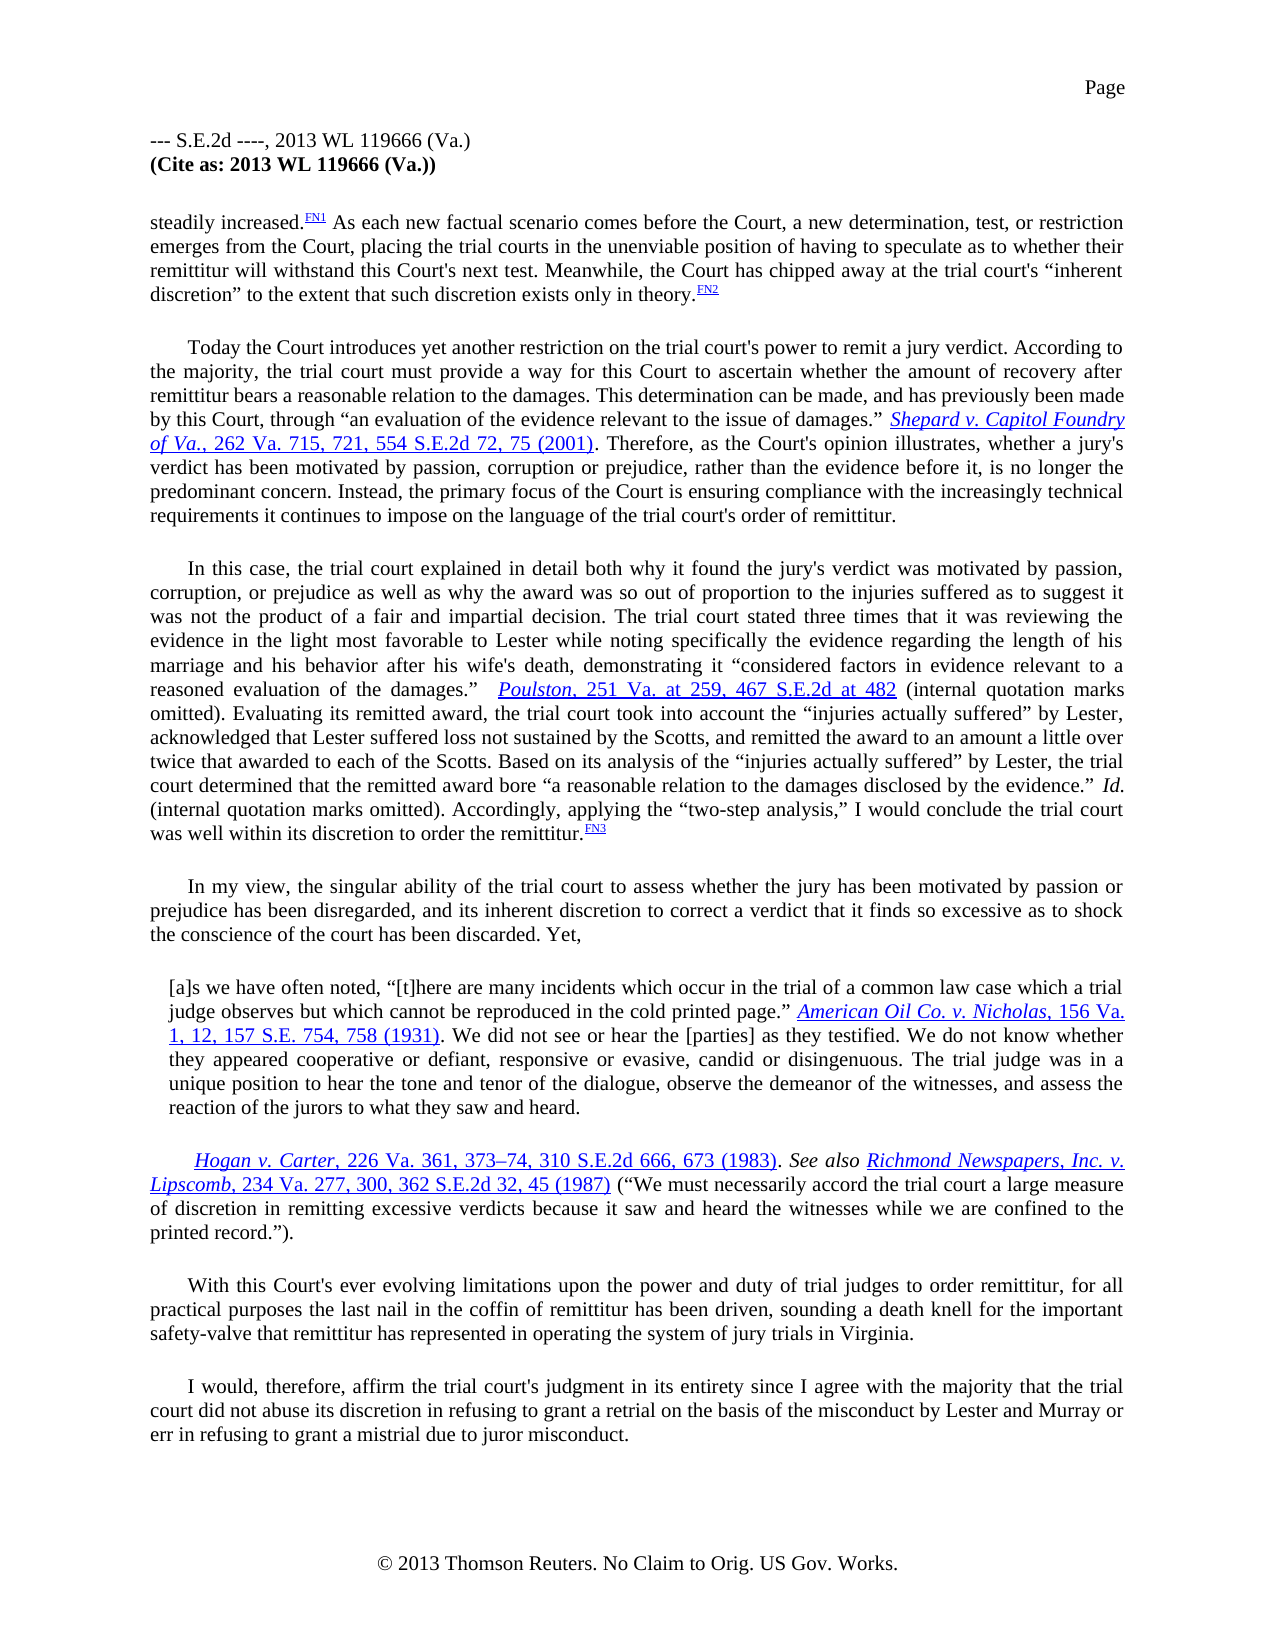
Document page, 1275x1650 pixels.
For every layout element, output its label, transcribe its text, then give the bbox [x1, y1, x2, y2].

text With this Court's ever evolving limitations upon the power and duty of trial judges to order remittitur, for all practical purposes the last nail in the coffin of remittitur has been driven, sounding a death knell for the important safety-valve that remittitur has represented in operating the system of jury trials in Virginia. [150, 1273, 1125, 1345]
text Hogan v. Carter, 226 Va. 361, 373–74, 310 S.E.2d 666, 673 (1983). See also Richmond Newspapers, Inc. v. Lipscomb, 234 Va. 277, 300, 362 S.E.2d 32, 45 (1987) (“We must necessarily accord the trial court a large measure of discretion in remitting excessive verdicts because it saw and heard the witnesses while we are confined to the printed record.”). [150, 1148, 1125, 1244]
text Today the Court introduces yet another restriction on the trial court's power to remit a jury verdict. According to the majority, the trial court must provide a way for this Court to ascertain whether the amount of recovery after remittitur bears a reasonable relation to the damages. This determination can be made, and has previously been made by this Court, through “an evaluation of the evidence relevant to the issue of damages.” Shepard v. Capitol Foundry of Va., 262 Va. 715, 721, 554 S.E.2d 72, 75 (2001). Therefore, as the Court's opinion illustrates, whether a jury's verdict has been motivated by passion, corruption or prejudice, rather than the evidence before it, is no longer the predominant concern. Instead, the primary focus of the Court is ensuring compliance with the increasingly technical requirements it continues to impose on the language of the trial court's order of remittitur. [150, 335, 1125, 527]
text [150, 210, 1125, 306]
text In this case, the trial court explained in detail both why it found the jury's verdict was motivated by passion, corruption, or prejudice as well as why the award was so out of proportion to the injuries suffered as to suggest it was not the product of a fair and impartial decision. The trial court stated three times that it was reviewing the evidence in the light most favorable to Lester while noting specifically the evidence regarding the length of his marriage and his behavior after his wife's death, demonstrating it “considered factors in evidence relevant to a reasoned evaluation of the damages.” Poulston, 251 Va. at 259, 467 S.E.2d at 482 (internal quotation marks omitted). Evaluating its remitted award, the trial court took into account the “injuries actually suffered” by Lester, acknowledged that Lester suffered loss not sustained by the Scotts, and remitted the award to an amount a little over twice that awarded to each of the Scotts. Based on its analysis of the “injuries actually suffered” by Lester, the trial court determined that the remitted award bore “a reasonable relation to the damages disclosed by the evidence.” Id. (internal quotation marks omitted). Accordingly, applying the “two-step analysis,” I would conclude the trial court was well within its discretion to order the remittitur.FN3 [150, 556, 1125, 845]
text [a]s we have often noted, “[t]here are many incidents which occur in the trial of a common law case which a trial judge observes but which cannot be reproduced in the cold printed page.” American Oil Co. v. Nicholas, 156 Va. 1, 12, 157 S.E. 754, 758 (1931). We did not see or hear the [parties] as they testified. We do not know whether they appeared cooperative or defiant, responsive or evasive, candid or disingenuous. The trial judge was in a unique position to hear the tone and tenor of the dialogue, observe the demeanor of the witnesses, and assess the reaction of the jurors to what they saw and heard. [169, 975, 1125, 1119]
text In my view, the singular ability of the trial court to assess whether the jury has been motivated by passion or prejudice has been disregarded, and its inherent discretion to correct a verdict that it finds so excessive as to shock the conscience of the court has been discarded. Yet, [150, 874, 1125, 946]
text I would, therefore, affirm the trial court's judgment in its entirety since I agree with the majority that the trial court did not abuse its discretion in refusing to grant a retrial on the basis of the misconduct by Lester and Murray or err in refusing to grant a mistrial due to juror misconduct. [150, 1374, 1125, 1446]
